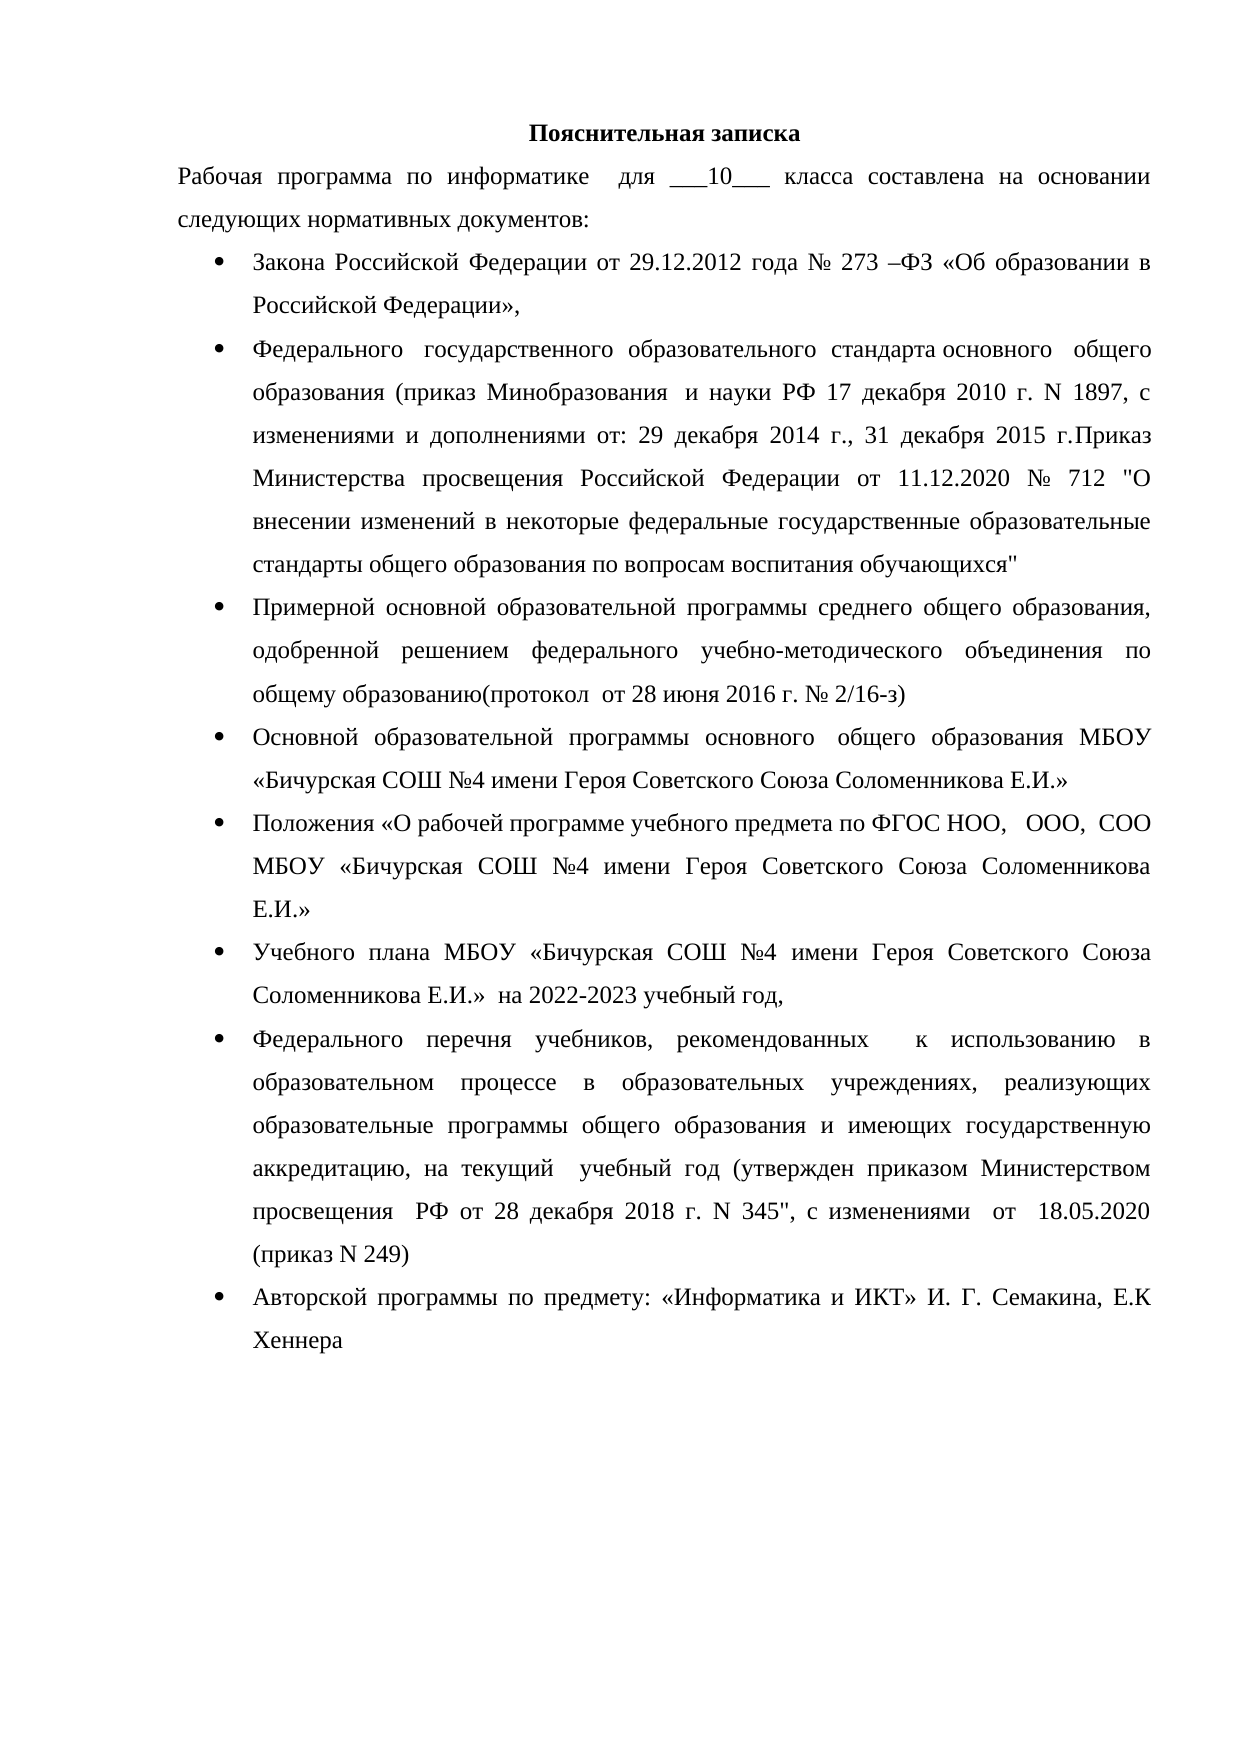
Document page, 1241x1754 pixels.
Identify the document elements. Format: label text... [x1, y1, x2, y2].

list Основной образовательной программы основного общего образования МБОУ «Бичурская СОШ №4 имени Героя Советского Союза Соломенникова Е.И.» [215, 722, 1152, 794]
list Федерального государственного образовательного стандарта основного общего образования (приказ Минобразования и науки РФ 17 декабря 2010 г. N 1897, с изменениями и дополнениями от: 29 декабря 2014 г., 31 декабря 2015 г.Приказ Министерства просвещения Российской Федерации от 11.12.2020 № 712 "О внесении изменений в некоторые федеральные государственные образовательные стандарты общего образования по вопросам воспитания обучающихся" [215, 334, 1152, 578]
text Рабочая программа по информатике для ___10___ класса составлена на основании следующих нормативных документов: [177, 161, 1152, 233]
list Примерной основной образовательной программы среднего общего образования, одобренной решением федерального учебно-методического объединения по общему образованию(протокол от 28 июня 2016 г. № 2/16-з) [215, 592, 1152, 707]
list Учебного плана МБОУ «Бичурская СОШ №4 имени Героя Советского Союза Соломенникова Е.И.» на 2022-2023 учебный год, [215, 937, 1152, 1009]
text Пояснительная записка [177, 118, 1152, 147]
list Положения «О рабочей программе учебного предмета по ФГОС НОО, ООО, СОО МБОУ «Бичурская СОШ №4 имени Героя Советского Союза Соломенникова Е.И.» [215, 808, 1152, 923]
list Авторской программы по предмету: «Информатика и ИКТ» И. Г. Семакина, Е.К Хеннера [215, 1282, 1152, 1354]
list Федерального перечня учебников, рекомендованных к использованию в образовательном процессе в образовательных учреждениях, реализующих образовательные программы общего образования и имеющих государственную аккредитацию, на текущий учебный год (утвержден приказом Министерством просвещения РФ от 28 декабря 2018 г. N 345", с изменениями от 18.05.2020 (приказ N 249) [215, 1024, 1152, 1268]
list Закона Российской Федерации от 29.12.2012 года № 273 –ФЗ «Об образовании в Российской Федерации», [215, 247, 1152, 319]
